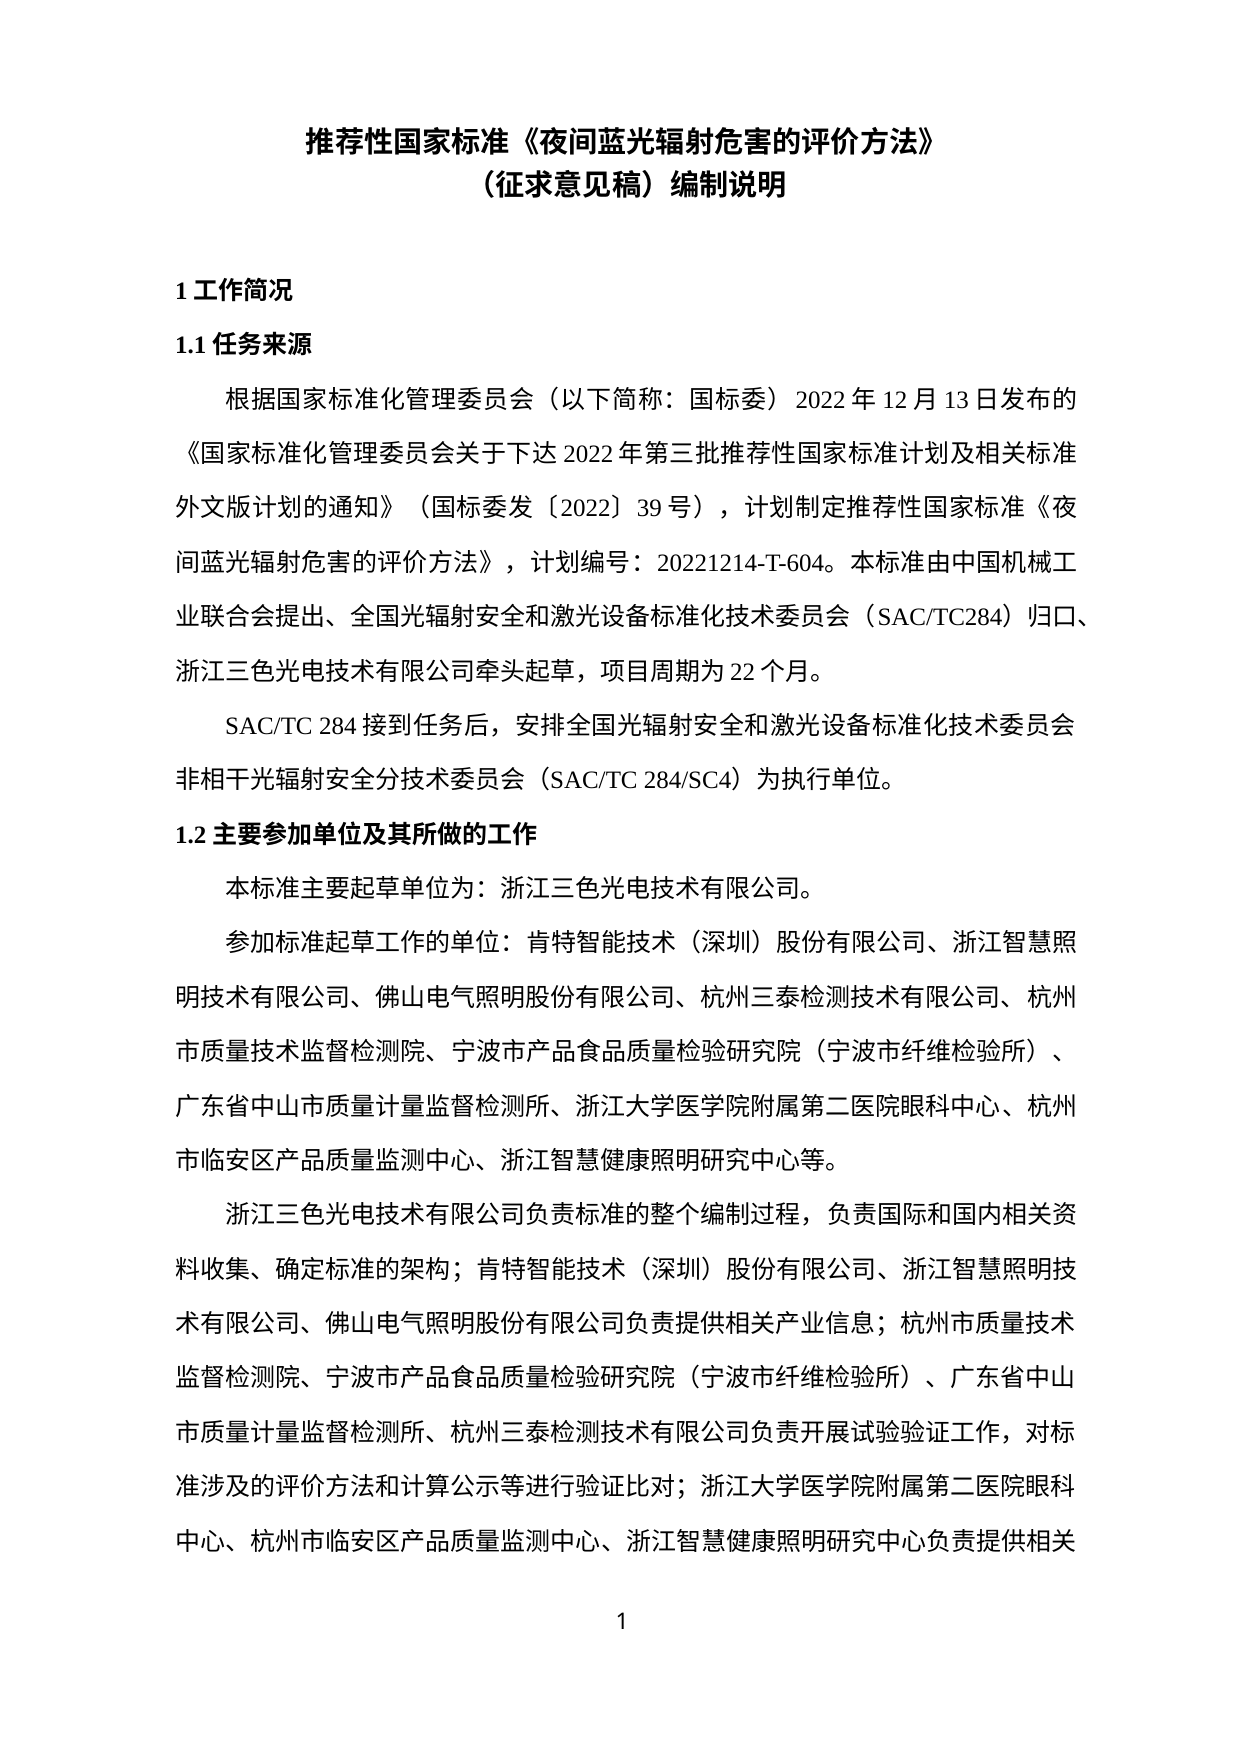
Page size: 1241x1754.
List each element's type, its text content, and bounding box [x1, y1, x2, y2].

list 1.1 任务来源 [175, 325, 1078, 361]
text （征求意见稿）编制说明 [175, 161, 1078, 203]
list 1.2 主要参加单位及其所做的工作 [175, 814, 1078, 850]
subtitle 1 工作简况 [175, 270, 1078, 307]
text 推荐性国家标准《夜间蓝光辐射危害的评价方法》 [175, 119, 1078, 161]
text 参加标准起草工作的单位：肯特智能技术（深圳）股份有限公司、浙江智慧照明技术有限公司、佛山电气照明股份有限公司、杭州三泰检测技术有限公司、杭州市质量技术监督检测院、宁波市产品食品质量检验研究院（宁波市纤维检验所）、广东省中山市质量计量监督检测所、浙江大学医学院附属第二医院眼科中心、杭州市临安区产品质量监测中心、浙江智慧健康照明研究中心等。 [175, 923, 1078, 1177]
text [175, 1195, 1078, 1557]
text 本标准主要起草单位为：浙江三色光电技术有限公司。 [175, 868, 1078, 905]
text SAC/TC 284接到任务后，安排全国光辐射安全和激光设备标准化技术委员会非相干光辐射安全分技术委员会（SAC/TC 284/SC4）为执行单位。 [175, 705, 1078, 796]
text 根据国家标准化管理委员会（以下简称：国标委）2022年12月13日发布的《国家标准化管理委员会关于下达2022年第三批推荐性国家标准计划及相关标准外文版计划的通知》（国标委发〔2022〕39号），计划制定推荐性国家标准《夜间蓝光辐射危害的评价方法》，计划编号：20221214-T-604。本标准由中国机械工业联合会提出、全国光辐射安全和激光设备标准化技术委员会（SAC/TC284）归口、浙江三色光电技术有限公司牵头起草，项目周期为22个月。 [175, 379, 1078, 687]
